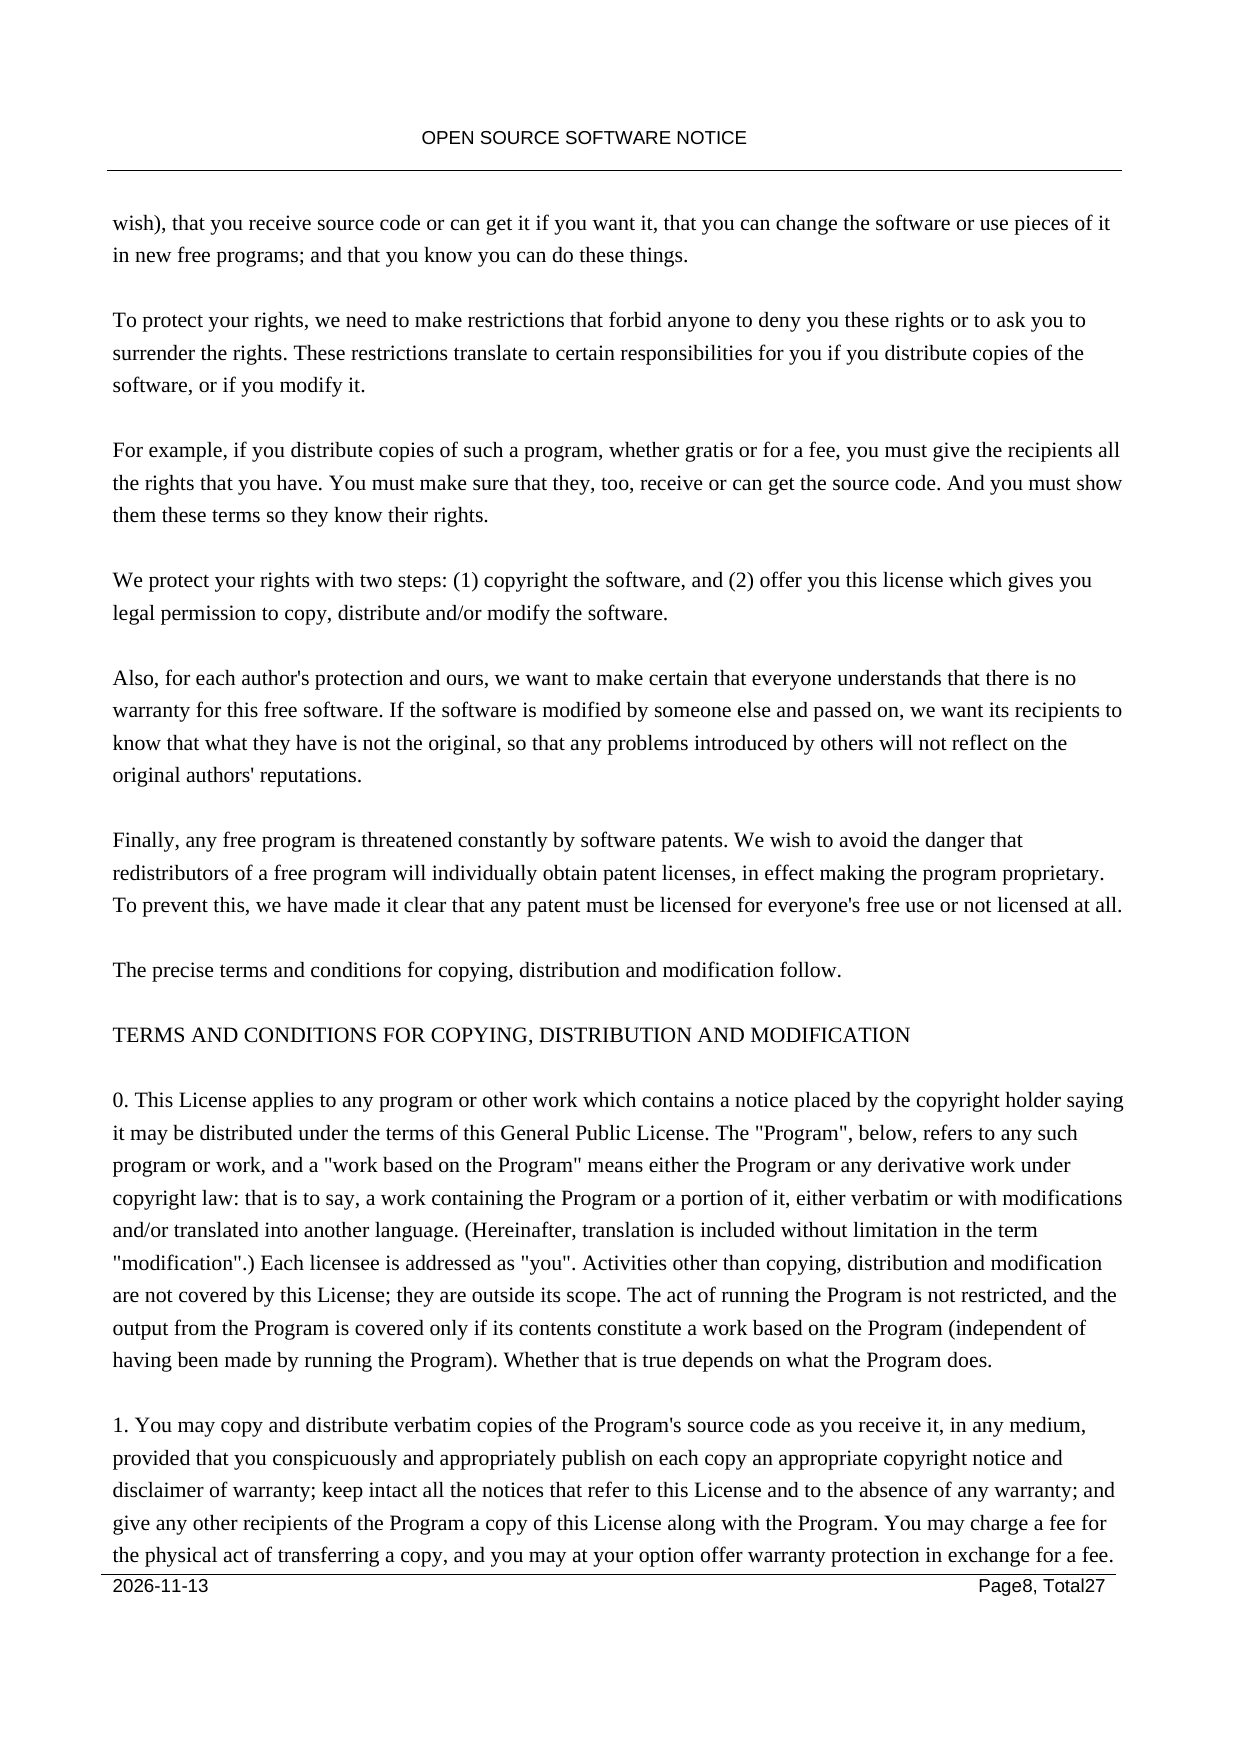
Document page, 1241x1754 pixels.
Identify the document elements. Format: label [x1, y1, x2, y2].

text [112, 206, 1128, 1571]
